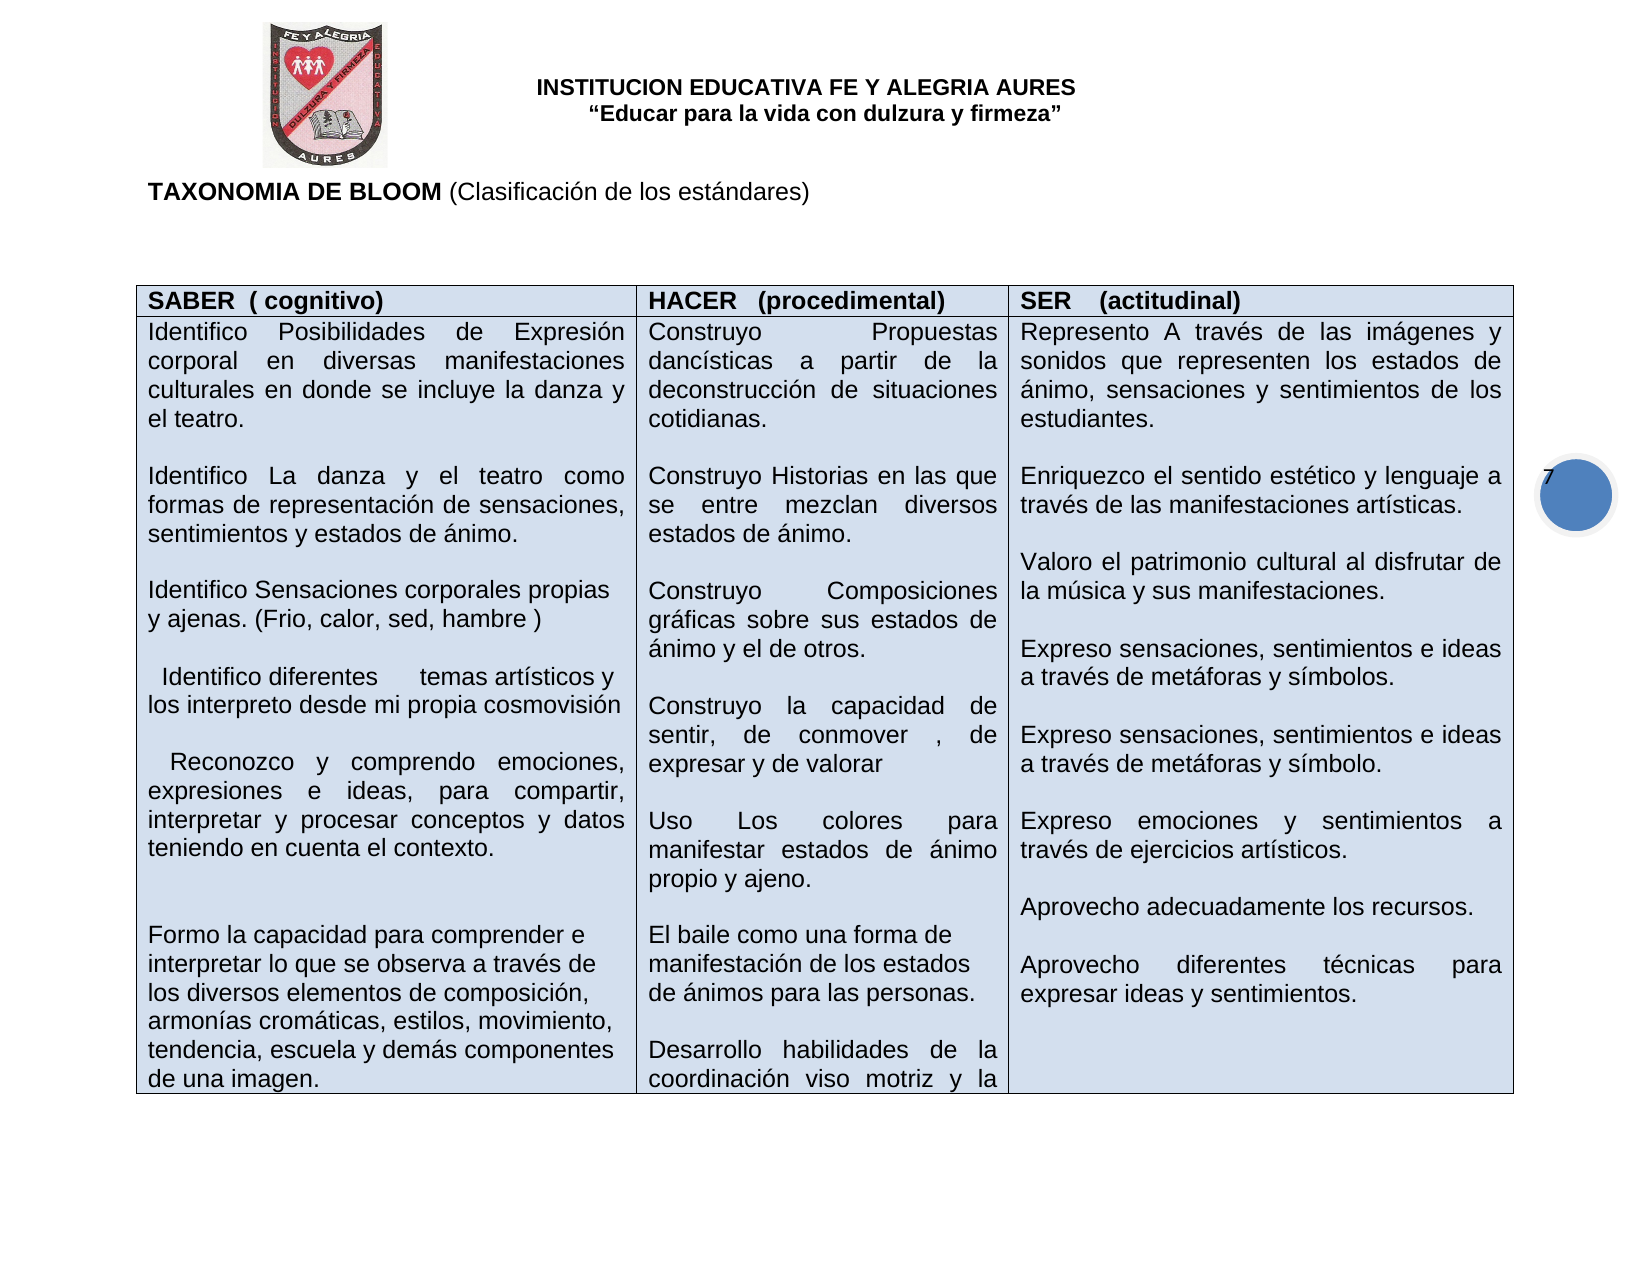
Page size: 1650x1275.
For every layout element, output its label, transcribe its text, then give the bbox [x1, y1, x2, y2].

text TAXONOMIA DE BLOOM (Clasificación de los estándares) [148, 177, 1502, 206]
table_header SER (actitudinal) [1009, 286, 1513, 316]
table_header SABER ( cognitivo) [137, 286, 636, 316]
table_header HACER (procedimental) [637, 286, 1008, 316]
picture [262, 22, 388, 167]
